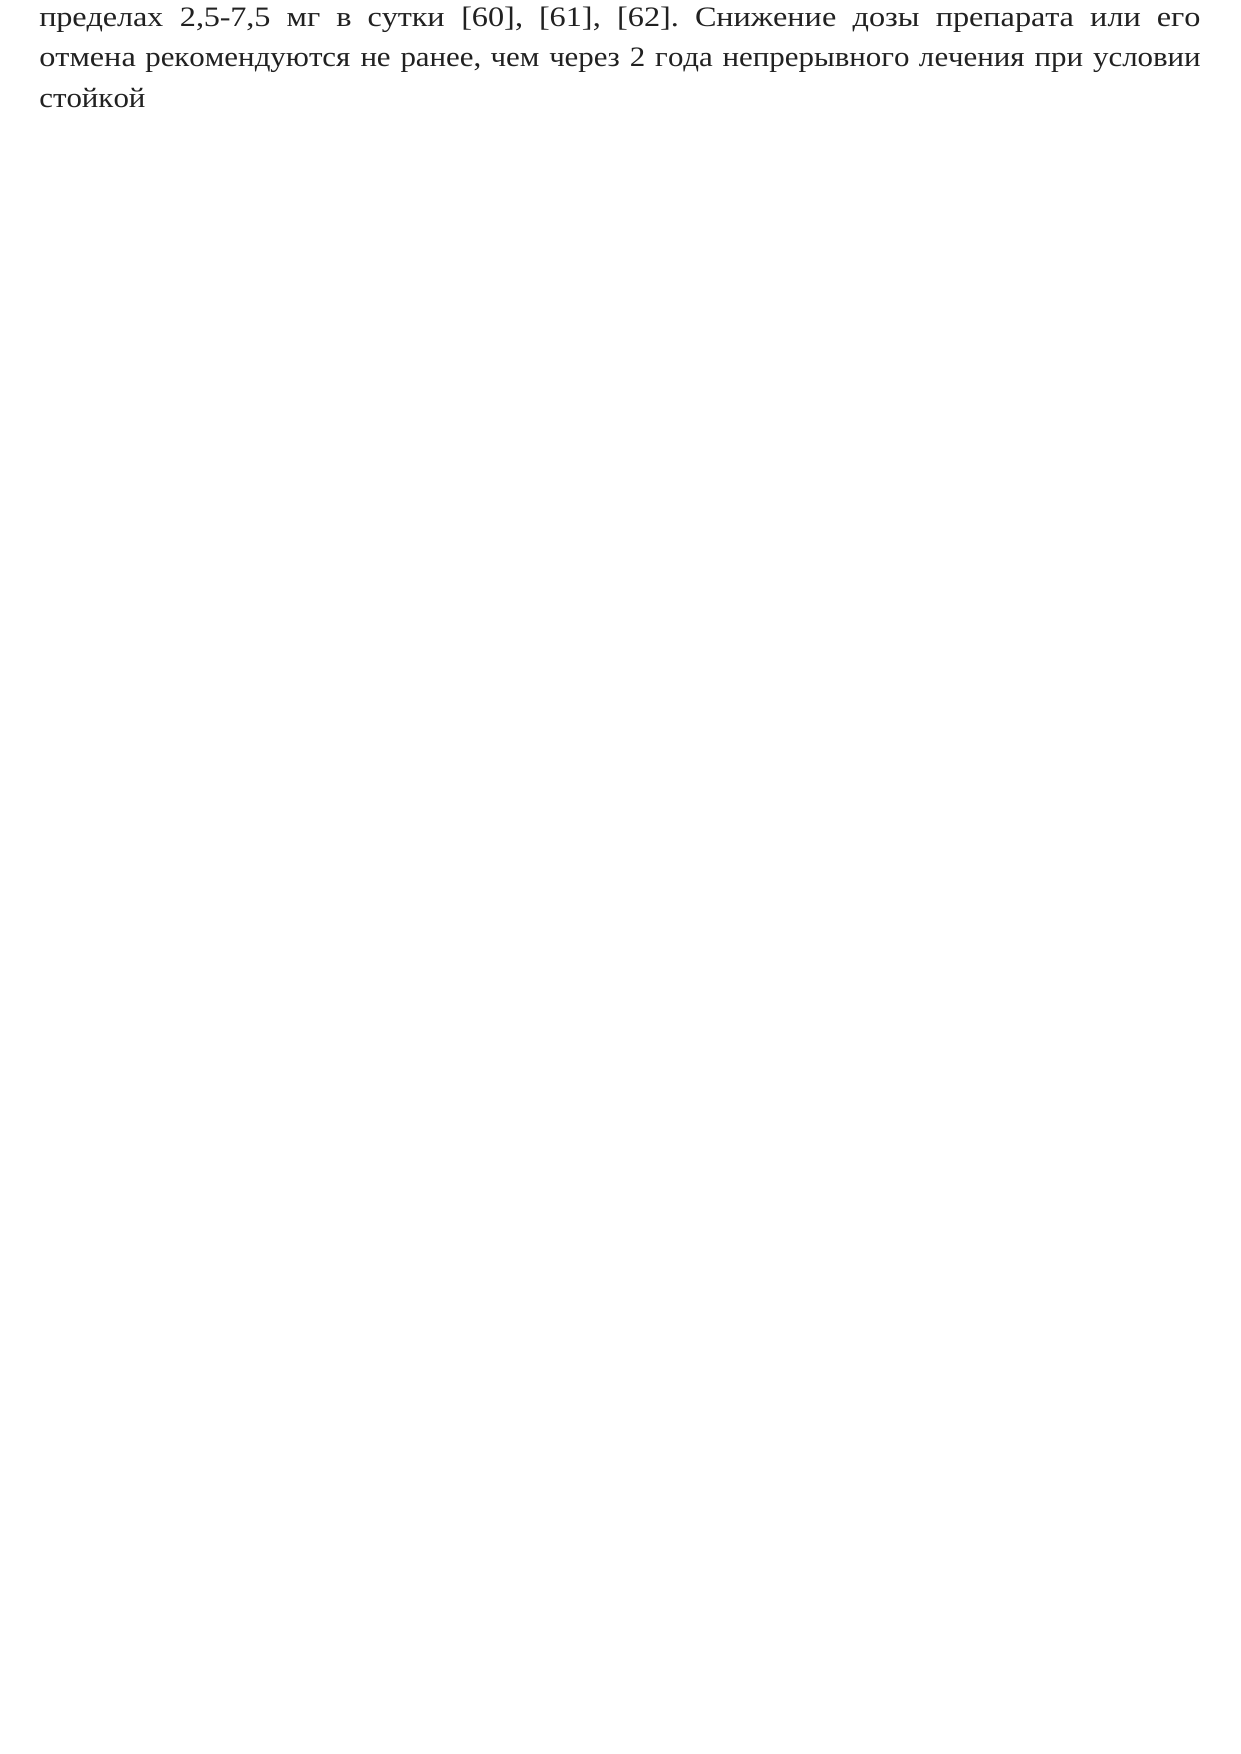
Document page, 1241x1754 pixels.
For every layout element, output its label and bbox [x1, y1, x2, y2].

text [39, 0, 1201, 113]
